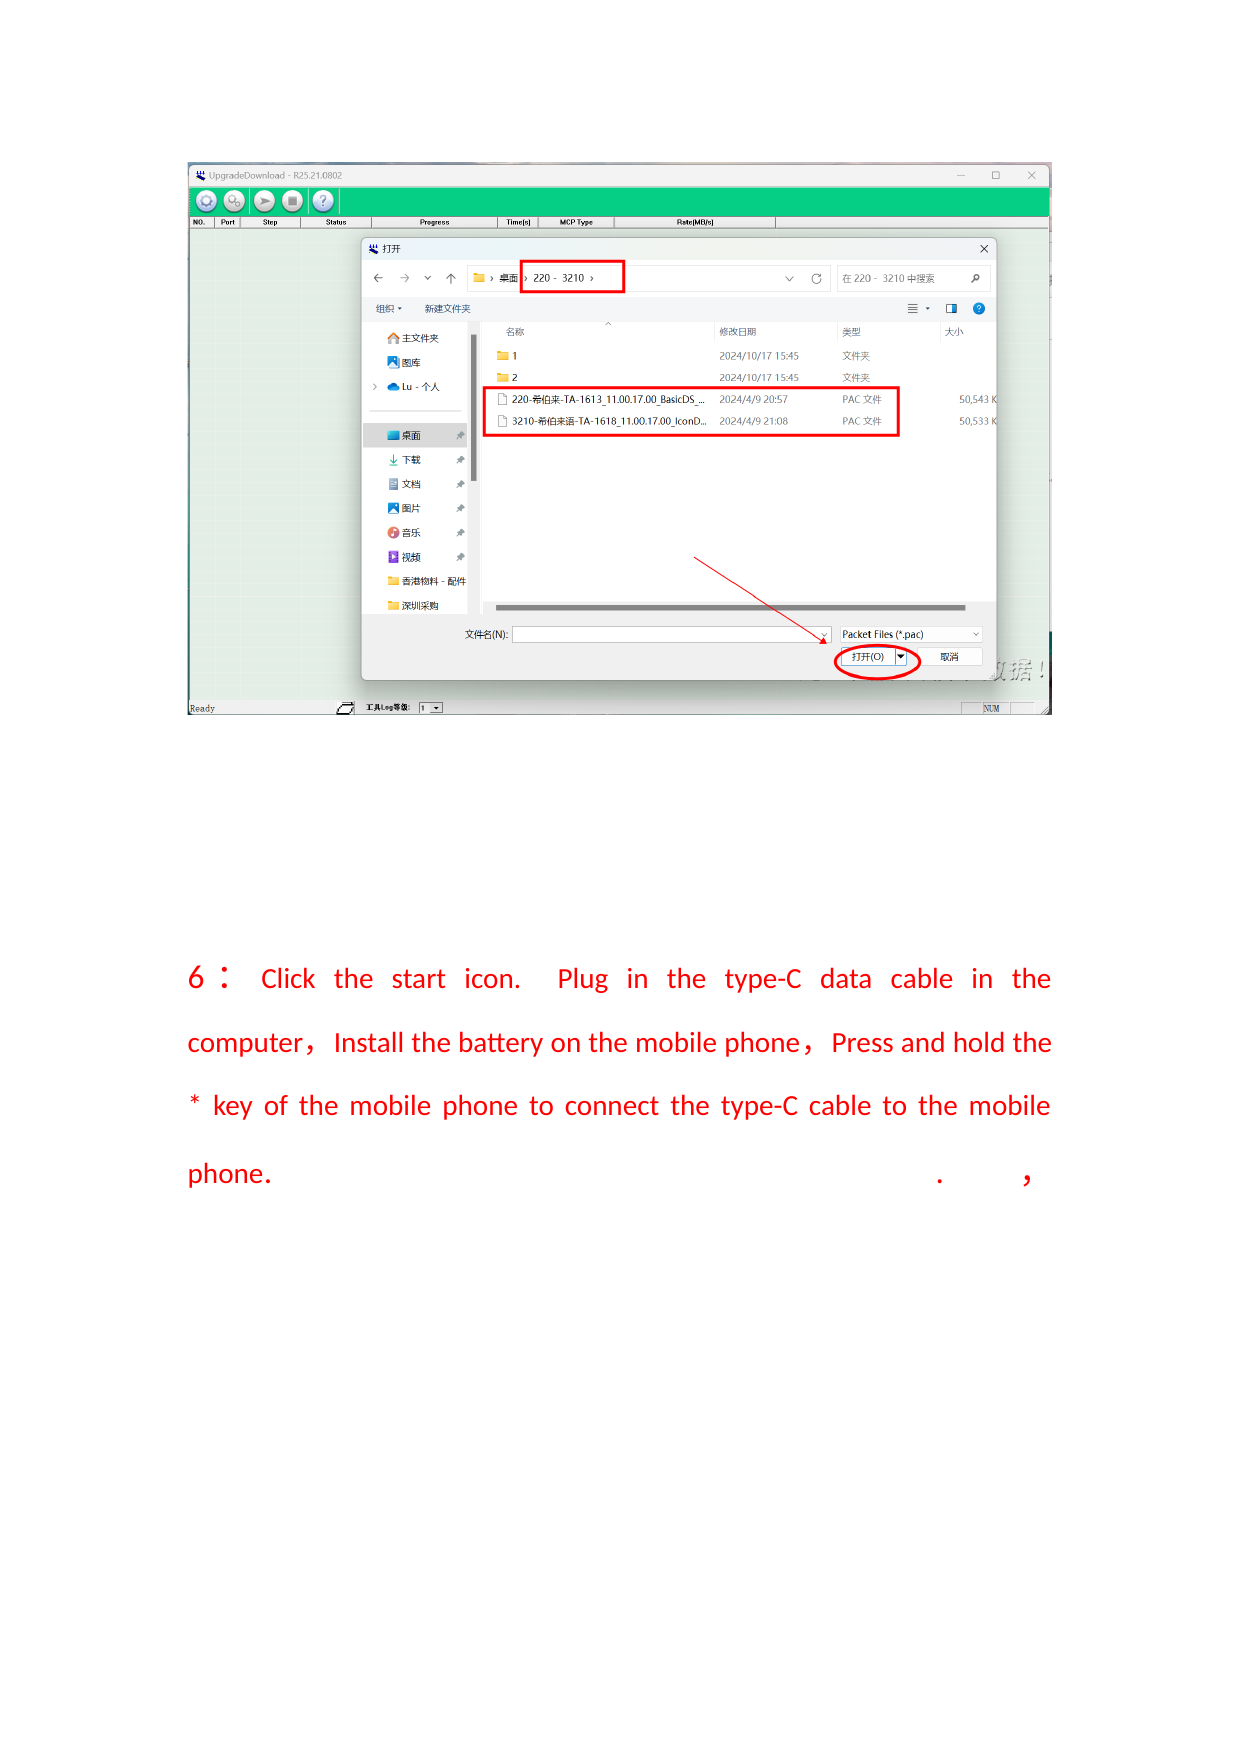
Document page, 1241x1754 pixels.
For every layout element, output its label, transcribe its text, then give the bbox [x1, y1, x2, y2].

text 6：Click the start icon. Plug in the type-C data cable in the computer，Install the battery on the mobile phone，Press and hold the * key of the mobile phone to connect the type-C cable to the mobile phone. .， [187, 942, 1053, 1202]
picture [187, 162, 1052, 715]
